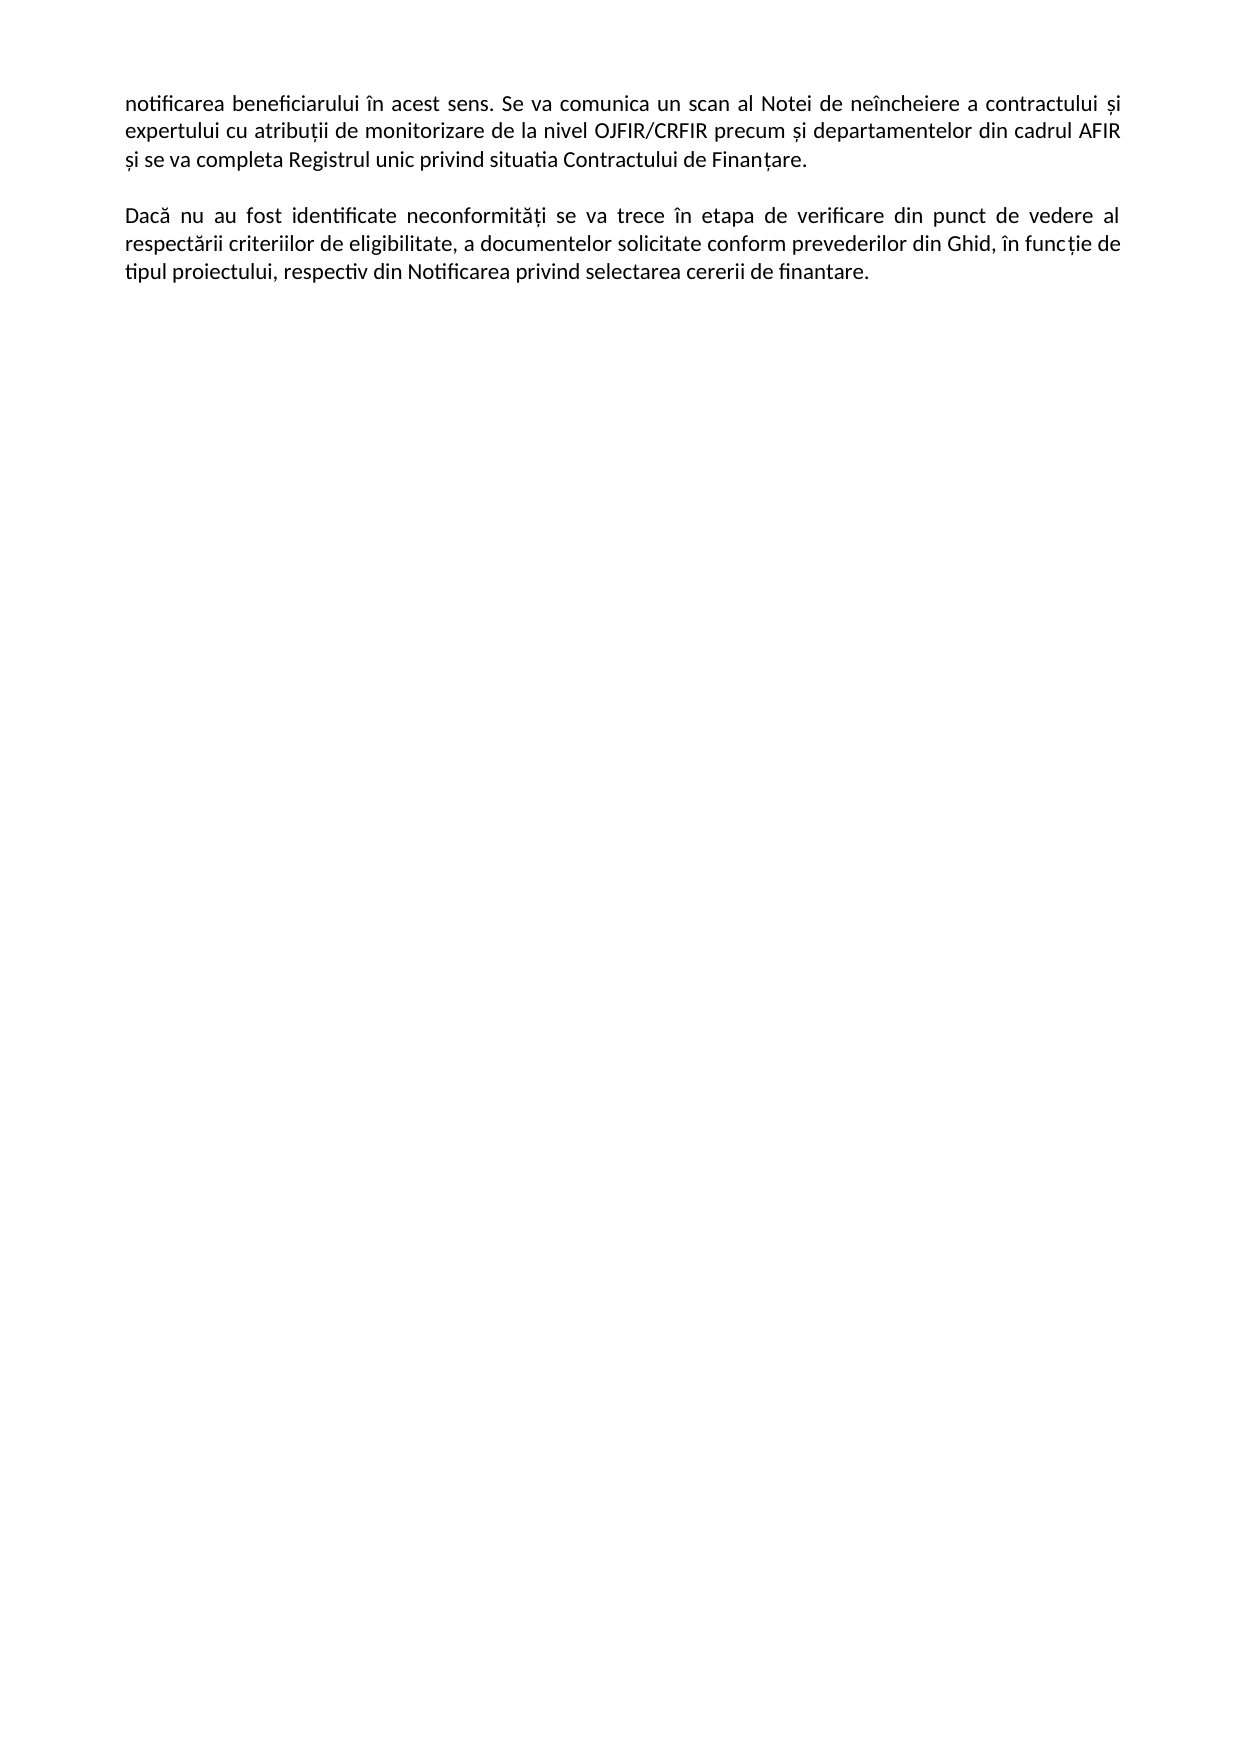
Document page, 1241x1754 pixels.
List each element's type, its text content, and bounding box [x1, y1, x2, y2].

text Dacă nu au fost identificate neconformități se va trece în etapa de verificare din punct de vedere al respectării criteriilor de eligibilitate, a documentelor solicitate conform prevederilor din Ghid, în funcție de tipul proiectului, respectiv din Notificarea privind selectarea cererii de finantare. [125, 201, 1122, 285]
